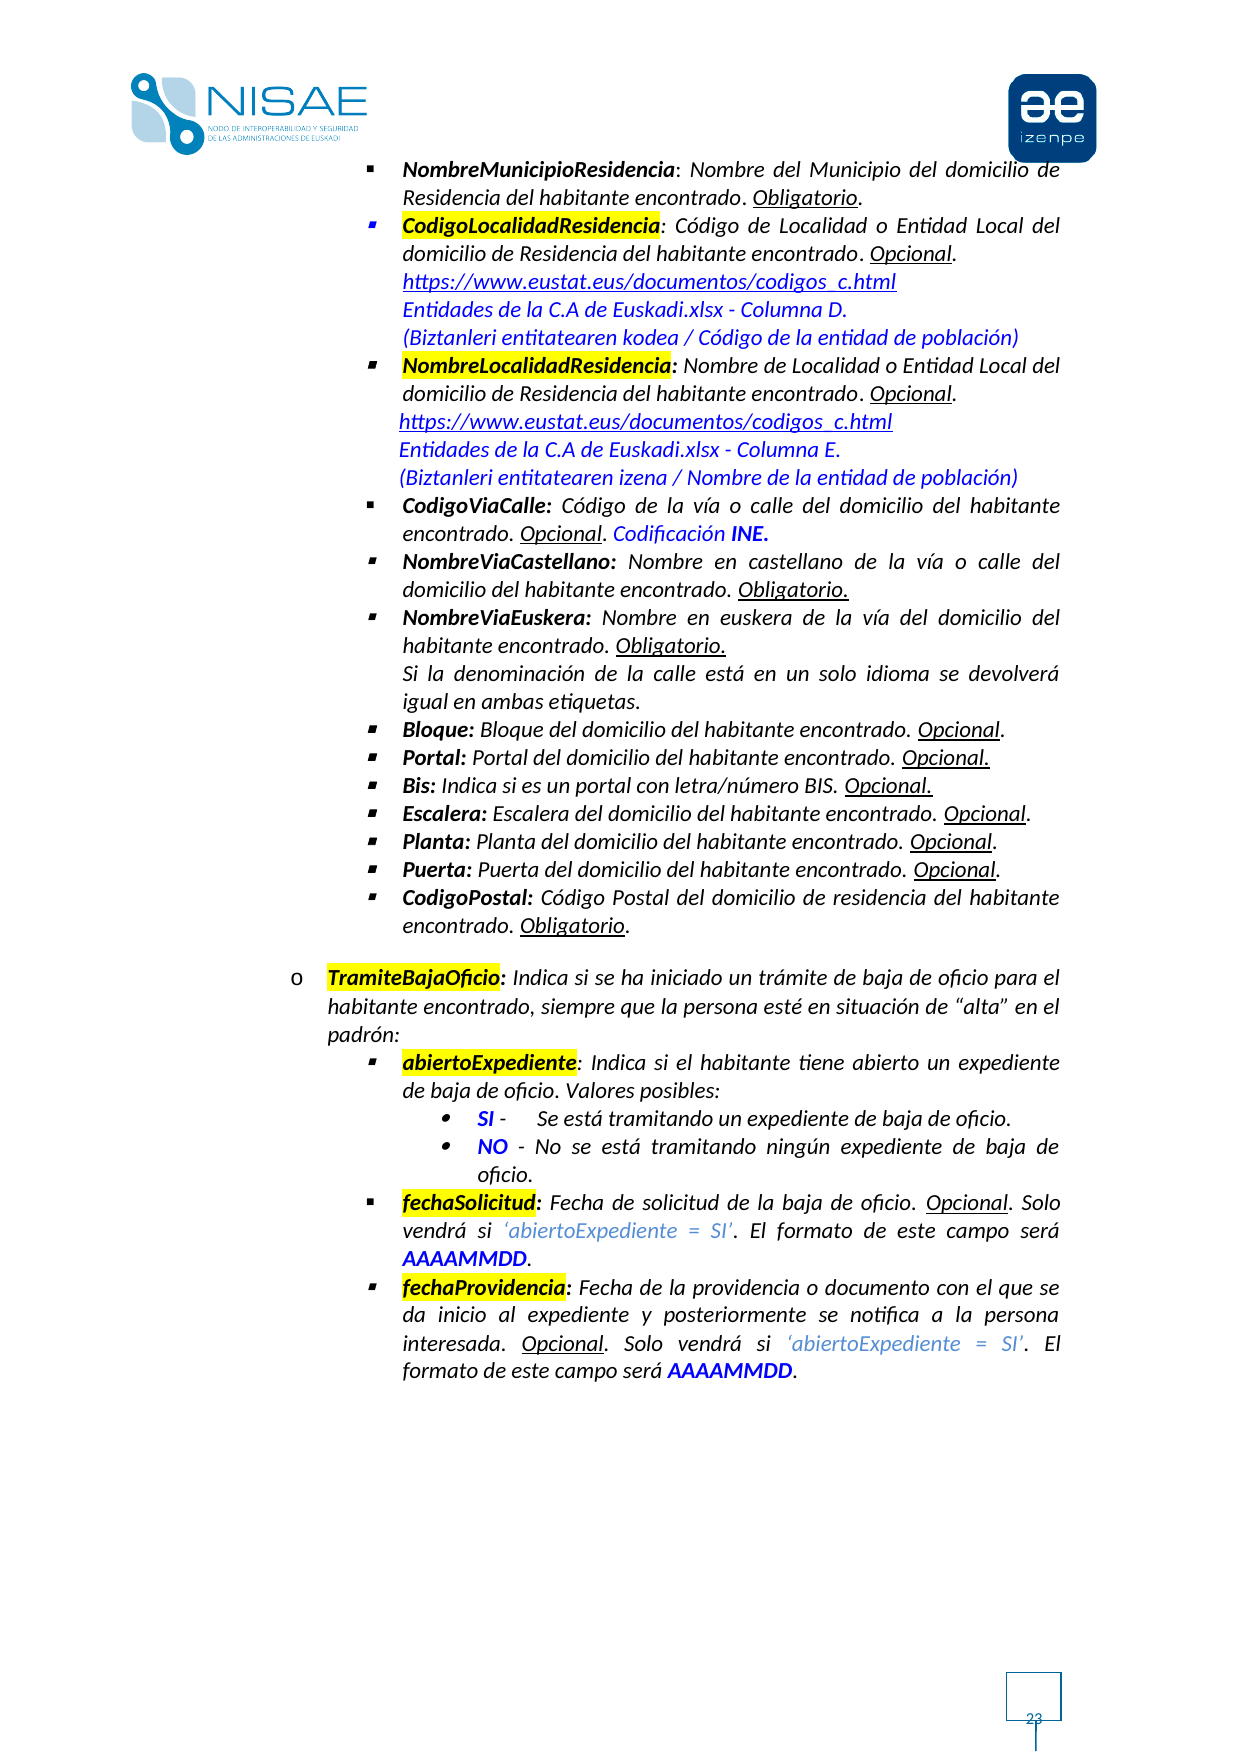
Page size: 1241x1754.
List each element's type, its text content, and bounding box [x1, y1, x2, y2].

list abiertoExpediente: Indica si el habitante tiene abierto un expediente de baja de oficio. Valores posibles: [365, 1048, 1063, 1104]
text https://www.eustat.eus/documentos/codigos_c.html [402, 267, 1063, 295]
list Escalera: Escalera del domicilio del habitante encontrado. Opcional. [365, 799, 1063, 827]
list fechaSolicitud: Fecha de solicitud de la baja de oficio. Opcional. Solo vendrá si ‘abiertoExpediente = SI’. El formato de este campo será AAAAMMDD. [365, 1188, 1063, 1273]
list SI - Se está tramitando un expediente de baja de oficio. [440, 1104, 1063, 1132]
list Puerta: Puerta del domicilio del habitante encontrado. Opcional. [365, 855, 1063, 883]
list CodigoPostal: Código Postal del domicilio de residencia del habitante encontrado. Obligatorio. [365, 883, 1063, 939]
list Planta: Planta del domicilio del habitante encontrado. Opcional. [365, 827, 1063, 855]
list NombreViaCastellano: Nombre en castellano de la vía o calle del domicilio del habitante encontrado. Obligatorio. [365, 547, 1063, 603]
list Bloque: Bloque del domicilio del habitante encontrado. Opcional. [365, 715, 1063, 743]
list CodigoViaCalle: Código de la vía o calle del domicilio del habitante encontrado. Opcional. Codificación INE. [365, 491, 1063, 547]
text Si la denominación de la calle está en un solo idioma se devolverá igual en ambas etiquetas. [402, 659, 1063, 715]
list Bis: Indica si es un portal con letra/número BIS. Opcional. [365, 771, 1063, 799]
picture [118, 73, 180, 155]
text Entidades de la C.A de Euskadi.xlsx - Columna E. [326, 435, 1063, 463]
list TramiteBajaOficio: Indica si se ha iniciado un trámite de baja de oficio para el habitante encontrado, siempre que la persona esté en situación de “alta” en el padrón: [290, 963, 1063, 1048]
list Portal: Portal del domicilio del habitante encontrado. Opcional. [365, 743, 1063, 771]
text (Biztanleri entitatearen izena / Nombre de la entidad de población) [326, 463, 1063, 491]
picture [181, 131, 193, 143]
list NO - No se está tramitando ningún expediente de baja de oficio. [440, 1132, 1063, 1188]
picture [1007, 74, 1097, 163]
list NombreViaEuskera: Nombre en euskera de la vía del domicilio del habitante encontrado. Obligatorio. [365, 603, 1063, 659]
list CodigoLocalidadResidencia: Código de Localidad o Entidad Local del domicilio de Residencia del habitante encontrado. Opcional. [365, 211, 1063, 267]
text Entidades de la C.A de Euskadi.xlsx - Columna D. [402, 295, 1063, 323]
picture [149, 73, 386, 155]
picture [139, 81, 148, 90]
list NombreMunicipioResidencia: Nombre del Municipio del domicilio de Residencia del habitante encontrado. Obligatorio. [365, 155, 1063, 211]
text https://www.eustat.eus/documentos/codigos_c.html [326, 407, 1063, 435]
list fechaProvidencia: Fecha de la providencia o documento con el que se da inicio al expediente y posteriormente se notifica a la persona interesada. Opcional. Solo vendrá si ‘abiertoExpediente = SI’. El formato de este campo será AAAAMMDD. [365, 1273, 1063, 1385]
text (Biztanleri entitatearen kodea / Código de la entidad de población) [402, 323, 1063, 351]
list NombreLocalidadResidencia: Nombre de Localidad o Entidad Local del domicilio de Residencia del habitante encontrado. Opcional. [365, 351, 1063, 407]
